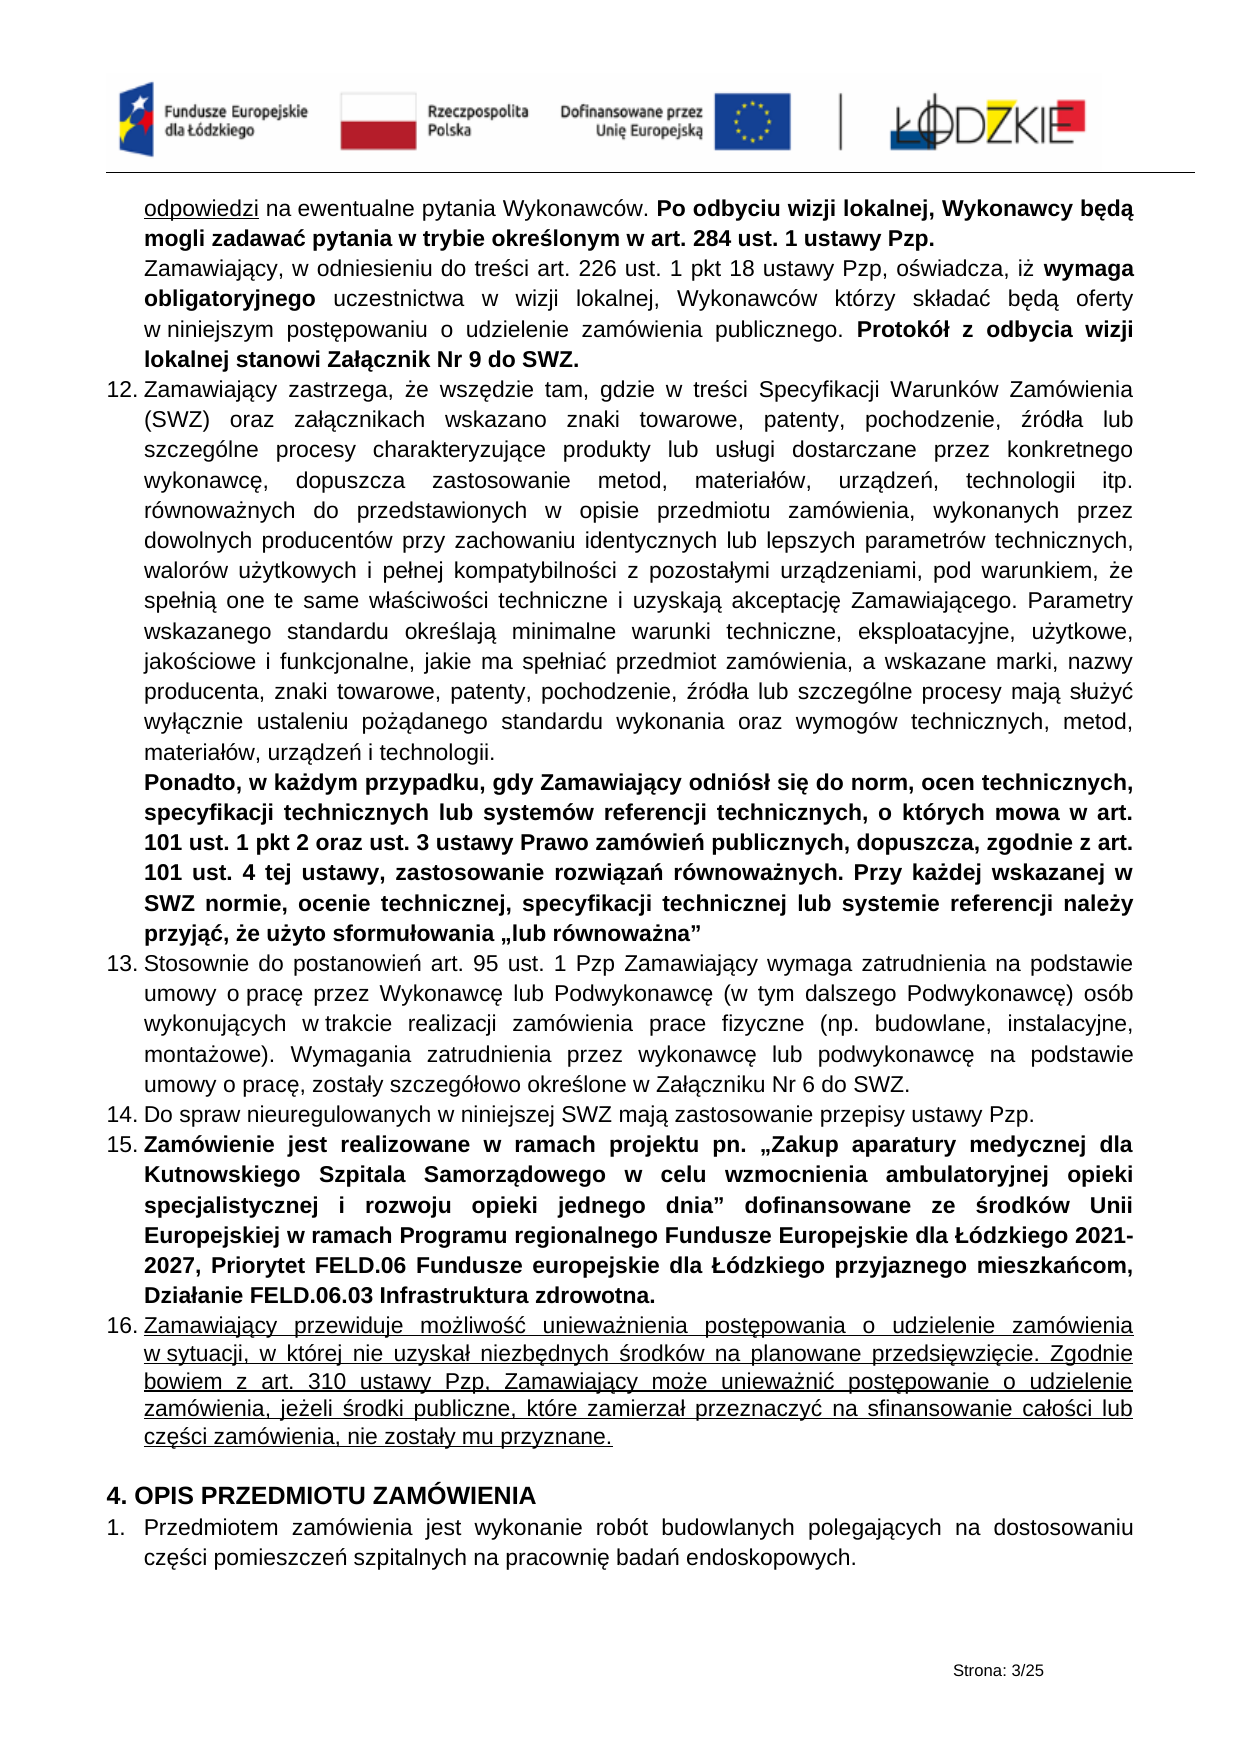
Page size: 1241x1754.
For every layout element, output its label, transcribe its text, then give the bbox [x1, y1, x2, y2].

list Ponadto, w każdym przypadku, gdy Zamawiający odniósł się do norm, ocen technicznych, specyfikacji technicznych lub systemów referencji technicznych, o których mowa w art. 101 ust. 1 pkt 2 oraz ust. 3 ustawy Prawo zamówień publicznych, dopuszcza, zgodnie z art. 101 ust. 4 tej ustawy, zastosowanie rozwiązań równoważnych. Przy każdej wskazanej w SWZ normie, ocenie technicznej, specyfikacji technicznej lub systemie referencji należy przyjąć, że użyto sformułowania „lub równoważna” [144, 769, 1134, 946]
subtitle 4. Opis przedmiotu zamówienia [106, 1481, 1134, 1509]
list Zamówienie jest realizowane w ramach projektu pn. „Zakup aparatury medycznej dla Kutnowskiego Szpitala Samorządowego w celu wzmocnienia ambulatoryjnej opieki specjalistycznej i rozwoju opieki jednego dnia” dofinansowane ze środków Unii Europejskiej w ramach Programu regionalnego Fundusze Europejskie dla Łódzkiego 2021-2027, Priorytet FELD.06 Fundusze europejskie dla Łódzkiego przyjaznego mieszkańcom, Działanie FELD.06.03 Infrastruktura zdrowotna. [106, 1131, 1134, 1308]
list Stosownie do postanowień art. 95 ust. 1 Pzp Zamawiający wymaga zatrudnienia na podstawie umowy o pracę przez Wykonawcę lub Podwykonawcę (w tym dalszego Podwykonawcę) osób wykonujących w trakcie realizacji zamówienia prace fizyczne (np. budowlane, instalacyjne, montażowe). Wymagania zatrudnienia przez wykonawcę lub podwykonawcę na podstawie umowy o pracę, zostały szczegółowo określone w Załączniku Nr 6 do SWZ. [106, 950, 1134, 1097]
list Do spraw nieuregulowanych w niniejszej SWZ mają zastosowanie przepisy ustawy Pzp. [106, 1101, 1134, 1127]
list Zamawiający, w odniesieniu do treści art. 226 ust. 1 pkt 18 ustawy Pzp, oświadcza, iż wymaga obligatoryjnego uczestnictwa w wizji lokalnej, Wykonawców którzy składać będą oferty w niniejszym postępowaniu o udzielenie zamówienia publicznego. Protokół z odbycia wizji lokalnej stanowi Załącznik Nr 9 do SWZ. [144, 255, 1134, 372]
list Zamawiający przewiduje możliwość unieważnienia postępowania o udzielenie zamówienia w sytuacji, w której nie uzyskał niezbędnych środków na planowane przedsięwzięcie. Zgodnie bowiem z art. 310 ustawy Pzp, Zamawiający może unieważnić postępowanie o udzielenie zamówienia, jeżeli środki publiczne, które zamierzał przeznaczyć na sfinansowanie całości lub części zamówienia, nie zostały mu przyznane. [106, 1312, 1134, 1449]
list Przedmiotem zamówienia jest wykonanie robót budowlanych polegających na dostosowaniu części pomieszczeń szpitalnych na pracownię badań endoskopowych. [106, 1514, 1134, 1570]
picture [106, 73, 1102, 171]
list Zamawiający zastrzega, że wszędzie tam, gdzie w treści Specyfikacji Warunków Zamówienia (SWZ) oraz załącznikach wskazano znaki towarowe, patenty, pochodzenie, źródła lub szczególne procesy charakteryzujące produkty lub usługi dostarczane przez konkretnego wykonawcę, dopuszcza zastosowanie metod, materiałów, urządzeń, technologii itp. równoważnych do przedstawionych w opisie przedmiotu zamówienia, wykonanych przez dowolnych producentów przy zachowaniu identycznych lub lepszych parametrów technicznych, walorów użytkowych i pełnej kompatybilności z pozostałymi urządzeniami, pod warunkiem, że spełnią one te same właściwości techniczne i uzyskają akceptację Zamawiającego. Parametry wskazanego standardu określają minimalne warunki techniczne, eksploatacyjne, użytkowe, jakościowe i funkcjonalne, jakie ma spełniać przedmiot zamówienia, a wskazane marki, nazwy producenta, znaki towarowe, patenty, pochodzenie, źródła lub szczególne procesy mają służyć wyłącznie ustaleniu pożądanego standardu wykonania oraz wymogów technicznych, metod, materiałów, urządzeń i technologii. [106, 376, 1134, 765]
